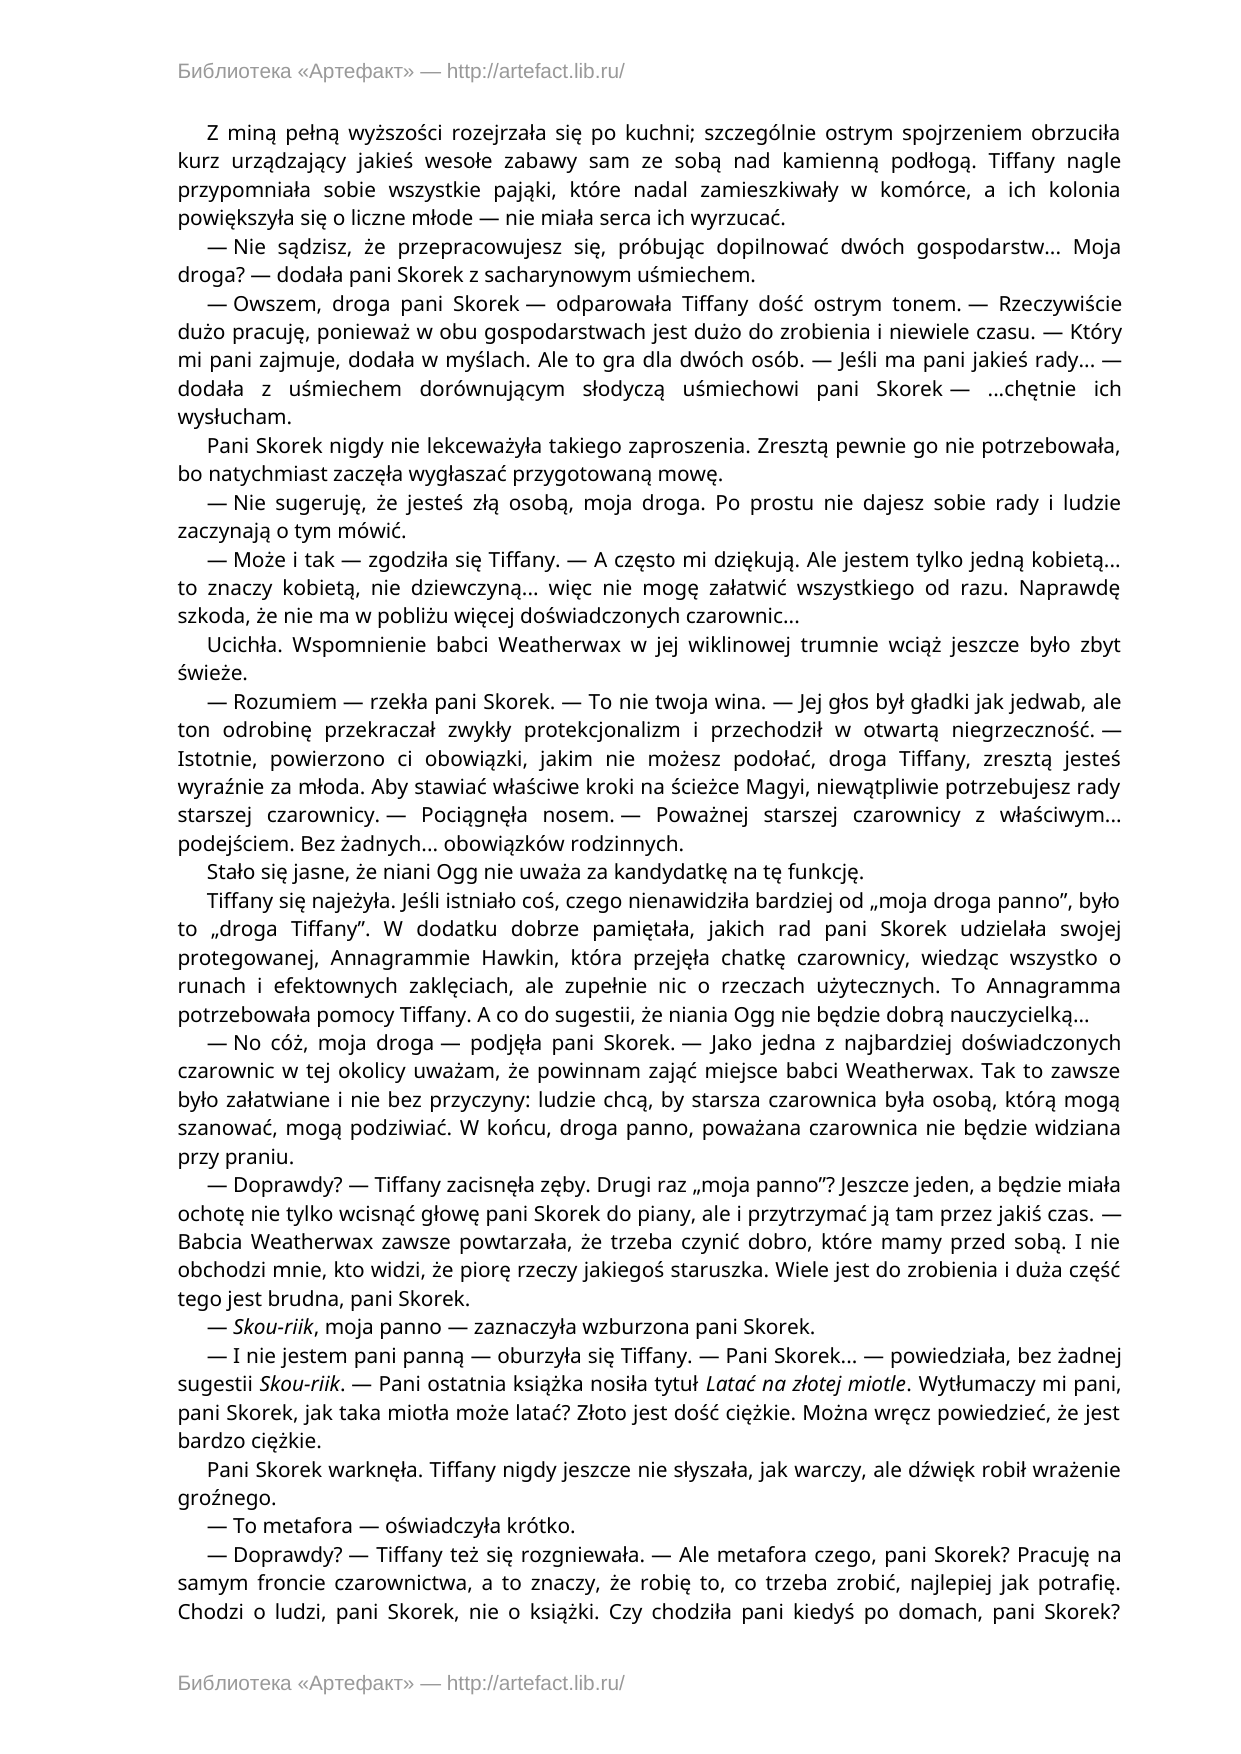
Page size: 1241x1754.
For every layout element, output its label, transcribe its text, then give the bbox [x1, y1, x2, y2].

text Z miną pełną wyższości rozejrzała się po kuchni; szczególnie ostrym spojrzeniem obrzuciła kurz urządzający jakieś wesołe zabawy sam ze sobą nad kamienną podłogą. Tiffany nagle przypomniała sobie wszystkie pająki, które nadal zamieszkiwały w komórce, a ich kolonia powiększyła się o liczne młode — nie miała serca ich wyrzucać. [177, 118, 1122, 232]
text Pani Skorek warknęła. Tiffany nigdy jeszcze nie słyszała, jak warczy, ale dźwięk robił wrażenie groźnego. [177, 1455, 1122, 1512]
text — Może i tak — zgodziła się Tiffany. — A często mi dziękują. Ale jestem tylko jedną kobietą... to znaczy kobietą, nie dziewczyną... więc nie mogę załatwić wszystkiego od razu. Naprawdę szkoda, że nie ma w pobliżu więcej doświadczonych czarownic... [177, 545, 1122, 630]
text — Doprawdy? — Tiffany zacisnęła zęby. Drugi raz „moja panno”? Jeszcze jeden, a będzie miała ochotę nie tylko wcisnąć głowę pani Skorek do piany, ale i przytrzymać ją tam przez jakiś czas. — Babcia Weatherwax zawsze powtarzała, że trzeba czynić dobro, które mamy przed sobą. I nie obchodzi mnie, kto widzi, że piorę rzeczy jakiegoś staruszka. Wiele jest do zrobienia i duża część tego jest brudna, pani Skorek. [177, 1170, 1122, 1312]
text Ucichła. Wspomnienie babci Weatherwax w jej wiklinowej trumnie wciąż jeszcze było zbyt świeże. [177, 630, 1122, 687]
text — To metafora — oświadczyła krótko. [177, 1512, 1122, 1540]
text — Nie sugeruję, że jesteś złą osobą, moja droga. Po prostu nie dajesz sobie rady i ludzie zaczynają o tym mówić. [177, 488, 1122, 545]
text Tiffany się najeżyła. Jeśli istniało coś, czego nienawidziła bardziej od „moja droga panno”, było to „droga Tiffany”. W dodatku dobrze pamiętała, jakich rad pani Skorek udzielała swojej protegowanej, Annagrammie Hawkin, która przejęła chatkę czarownicy, wiedząc wszystko o runach i efektownych zaklęciach, ale zupełnie nic o rzeczach użytecznych. To Annagramma potrzebowała pomocy Tiffany. A co do sugestii, że niania Ogg nie będzie dobrą nauczycielką... [177, 886, 1122, 1028]
text Pani Skorek nigdy nie lekceważyła takiego zaproszenia. Zresztą pewnie go nie potrzebowała, bo natychmiast zaczęła wygłaszać przygotowaną mowę. [177, 431, 1122, 488]
text — Nie sądzisz, że przepracowujesz się, próbując dopilnować dwóch gospodarstw... Moja droga? — dodała pani Skorek z sacharynowym uśmiechem. [177, 232, 1122, 289]
text — I nie jestem pani panną — oburzyła się Tiffany. — Pani Skorek... — powiedziała, bez żadnej sugestii Skou-riik. — Pani ostatnia książka nosiła tytuł Latać na złotej miotle. Wytłumaczy mi pani, pani Skorek, jak taka miotła może latać? Złoto jest dość ciężkie. Można wręcz powiedzieć, że jest bardzo ciężkie. [177, 1341, 1122, 1455]
text — No cóż, moja droga — podjęła pani Skorek. — Jako jedna z najbardziej doświadczonych czarownic w tej okolicy uważam, że powinnam zająć miejsce babci Weatherwax. Tak to zawsze było załatwiane i nie bez przyczyny: ludzie chcą, by starsza czarownica była osobą, którą mogą szanować, mogą podziwiać. W końcu, droga panno, poważana czarownica nie będzie widziana przy praniu. [177, 1028, 1122, 1170]
text — Rozumiem — rzekła pani Skorek. — To nie twoja wina. — Jej głos był gładki jak jedwab, ale ton odrobinę przekraczał zwykły protekcjonalizm i przechodził w otwartą niegrzeczność. — Istotnie, powierzono ci obowiązki, jakim nie możesz podołać, droga Tiffany, zresztą jesteś wyraźnie za młoda. Aby stawiać właściwe kroki na ścieżce Magyi, niewątpliwie potrzebujesz rady starszej czarownicy. — Pociągnęła nosem. — Poważnej starszej czarownicy z właściwym... podejściem. Bez żadnych... obowiązków rodzinnych. [177, 687, 1122, 857]
text — Skou-riik, moja panno — zaznaczyła wzburzona pani Skorek. [177, 1312, 1122, 1341]
text Stało się jasne, że niani Ogg nie uważa za kandydatkę na tę funkcję. [177, 857, 1122, 886]
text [177, 1540, 1122, 1625]
text — Owszem, droga pani Skorek — odparowała Tiffany dość ostrym tonem. — Rzeczywiście dużo pracuję, ponieważ w obu gospodarstwach jest dużo do zrobienia i niewiele czasu. — Który mi pani zajmuje, dodała w myślach. Ale to gra dla dwóch osób. — Jeśli ma pani jakieś rady... — dodała z uśmiechem dorównującym słodyczą uśmiechowi pani Skorek — ...chętnie ich wysłucham. [177, 289, 1122, 431]
